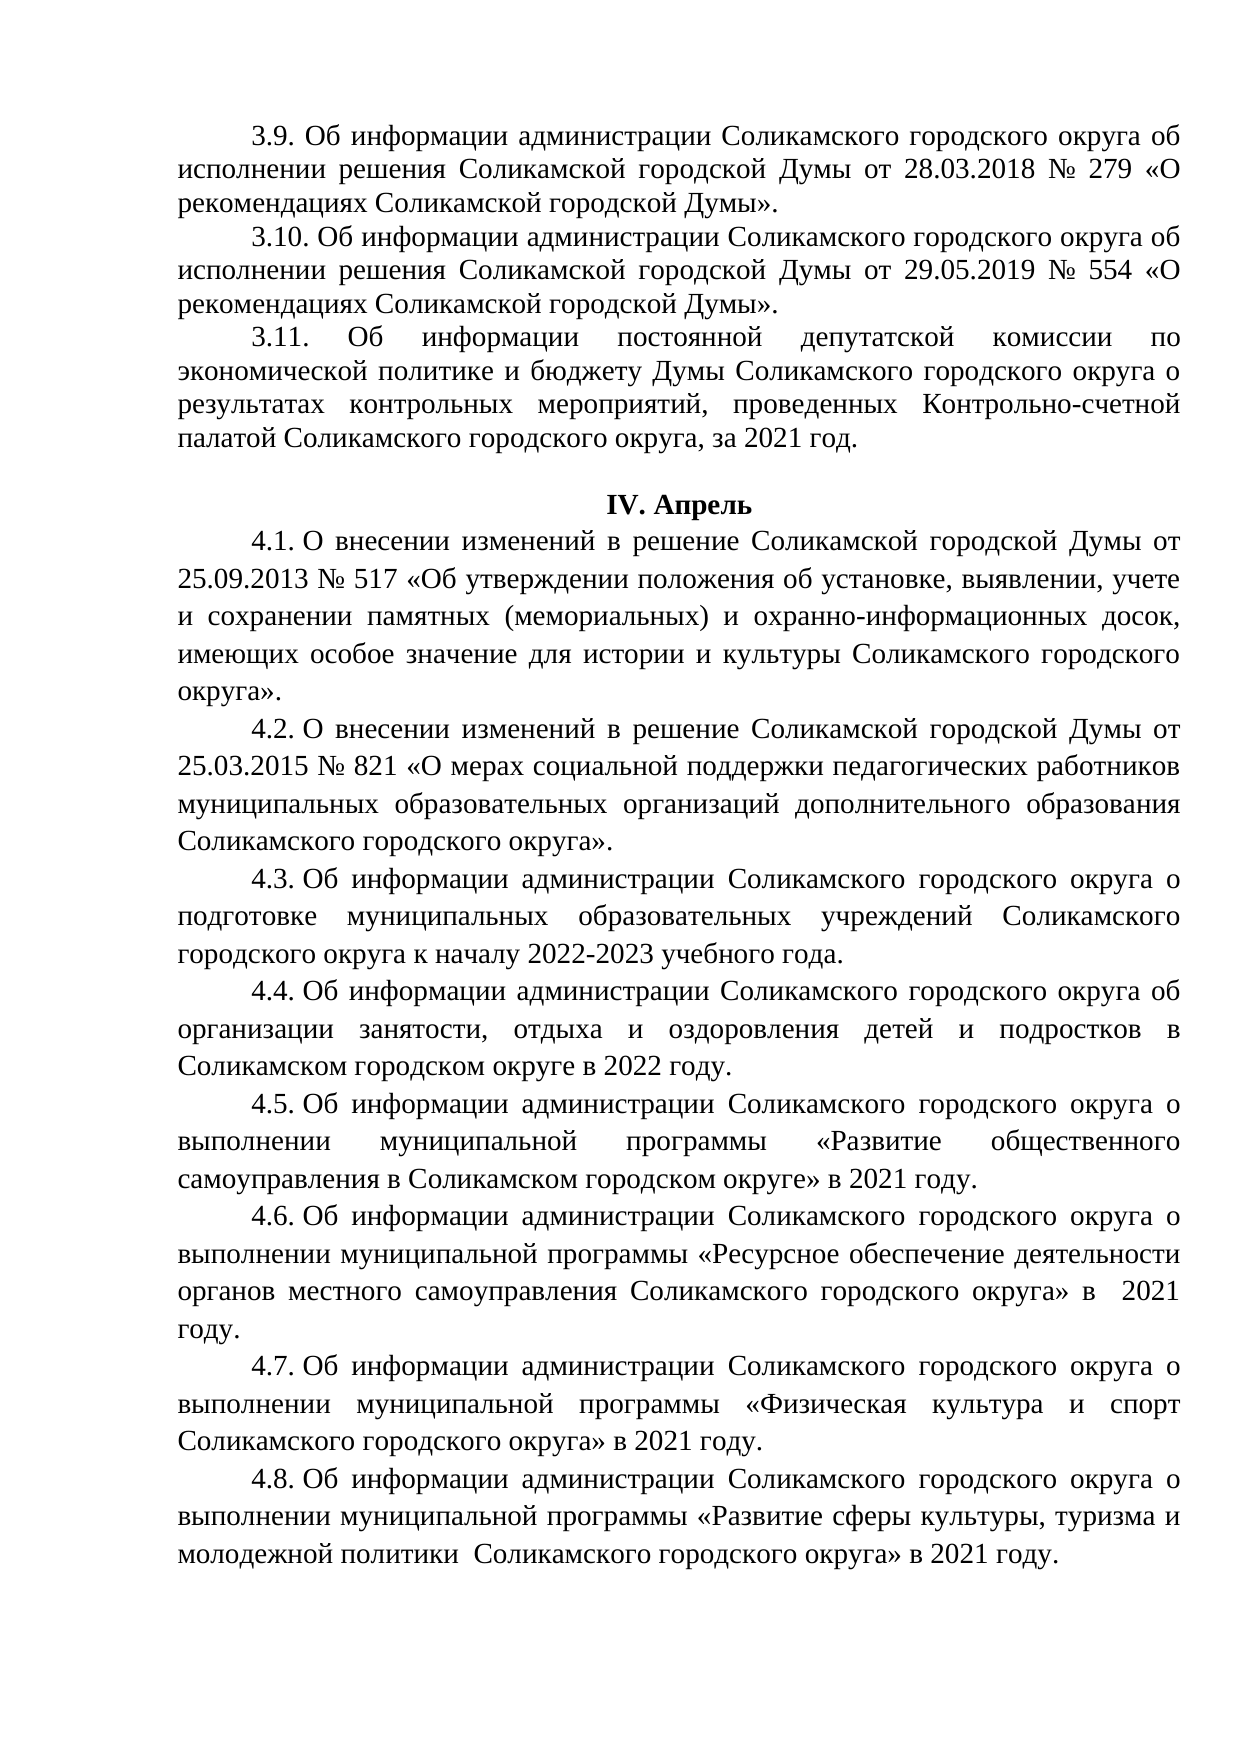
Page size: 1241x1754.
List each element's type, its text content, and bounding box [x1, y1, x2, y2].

list Об информации администрации Соликамского городского округа о выполнении муниципальной программы «Ресурсное обеспечение деятельности органов местного самоуправления Соликамского городского округа» в 2021 году. [177, 1196, 1181, 1346]
text 3.10. Об информации администрации Соликамского городского округа об исполнении решения Соликамской городской Думы от 29.05.2019 № 554 «О рекомендациях Соликамской городской Думы». [177, 219, 1181, 319]
list Об информации администрации Соликамского городского округа о выполнении муниципальной программы «Развитие сферы культуры, туризма и молодежной политики Соликамского городского округа» в 2021 году. [177, 1458, 1181, 1571]
list О внесении изменений в решение Соликамской городской Думы от 25.09.2013 № 517 «Об утверждении положения об установке, выявлении, учете и сохранении памятных (мемориальных) и охранно-информационных досок, имеющих особое значение для истории и культуры Соликамского городского округа». [177, 521, 1181, 708]
list О внесении изменений в решение Соликамской городской Думы от 25.03.2015 № 821 «О мерах социальной поддержки педагогических работников муниципальных образовательных организаций дополнительного образования Соликамского городского округа». [177, 708, 1181, 858]
text 3.11. Об информации постоянной депутатской комиссии по экономической политике и бюджету Думы Соликамского городского округа о результатах контрольных мероприятий, проведенных Контрольно-счетной палатой Соликамского городского округа, за 2021 год. [177, 319, 1181, 453]
list Об информации администрации Соликамского городского округа о выполнении муниципальной программы «Физическая культура и спорт Соликамского городского округа» в 2021 году. [177, 1346, 1181, 1458]
list Об информации администрации Соликамского городского округа о подготовке муниципальных образовательных учреждений Соликамского городского округа к началу 2022-2023 учебного года. [177, 858, 1181, 971]
text IV. Апрель [177, 487, 1181, 521]
list Об информации администрации Соликамского городского округа об организации занятости, отдыха и оздоровления детей и подростков в Соликамском городском округе в 2022 году. [177, 971, 1181, 1083]
list Об информации администрации Соликамского городского округа о выполнении муниципальной программы «Развитие общественного самоуправления в Соликамском городском округе» в 2021 году. [177, 1083, 1181, 1196]
text 3.9. Об информации администрации Соликамского городского округа об исполнении решения Соликамской городской Думы от 28.03.2018 № 279 «О рекомендациях Соликамской городской Думы». [177, 118, 1181, 219]
